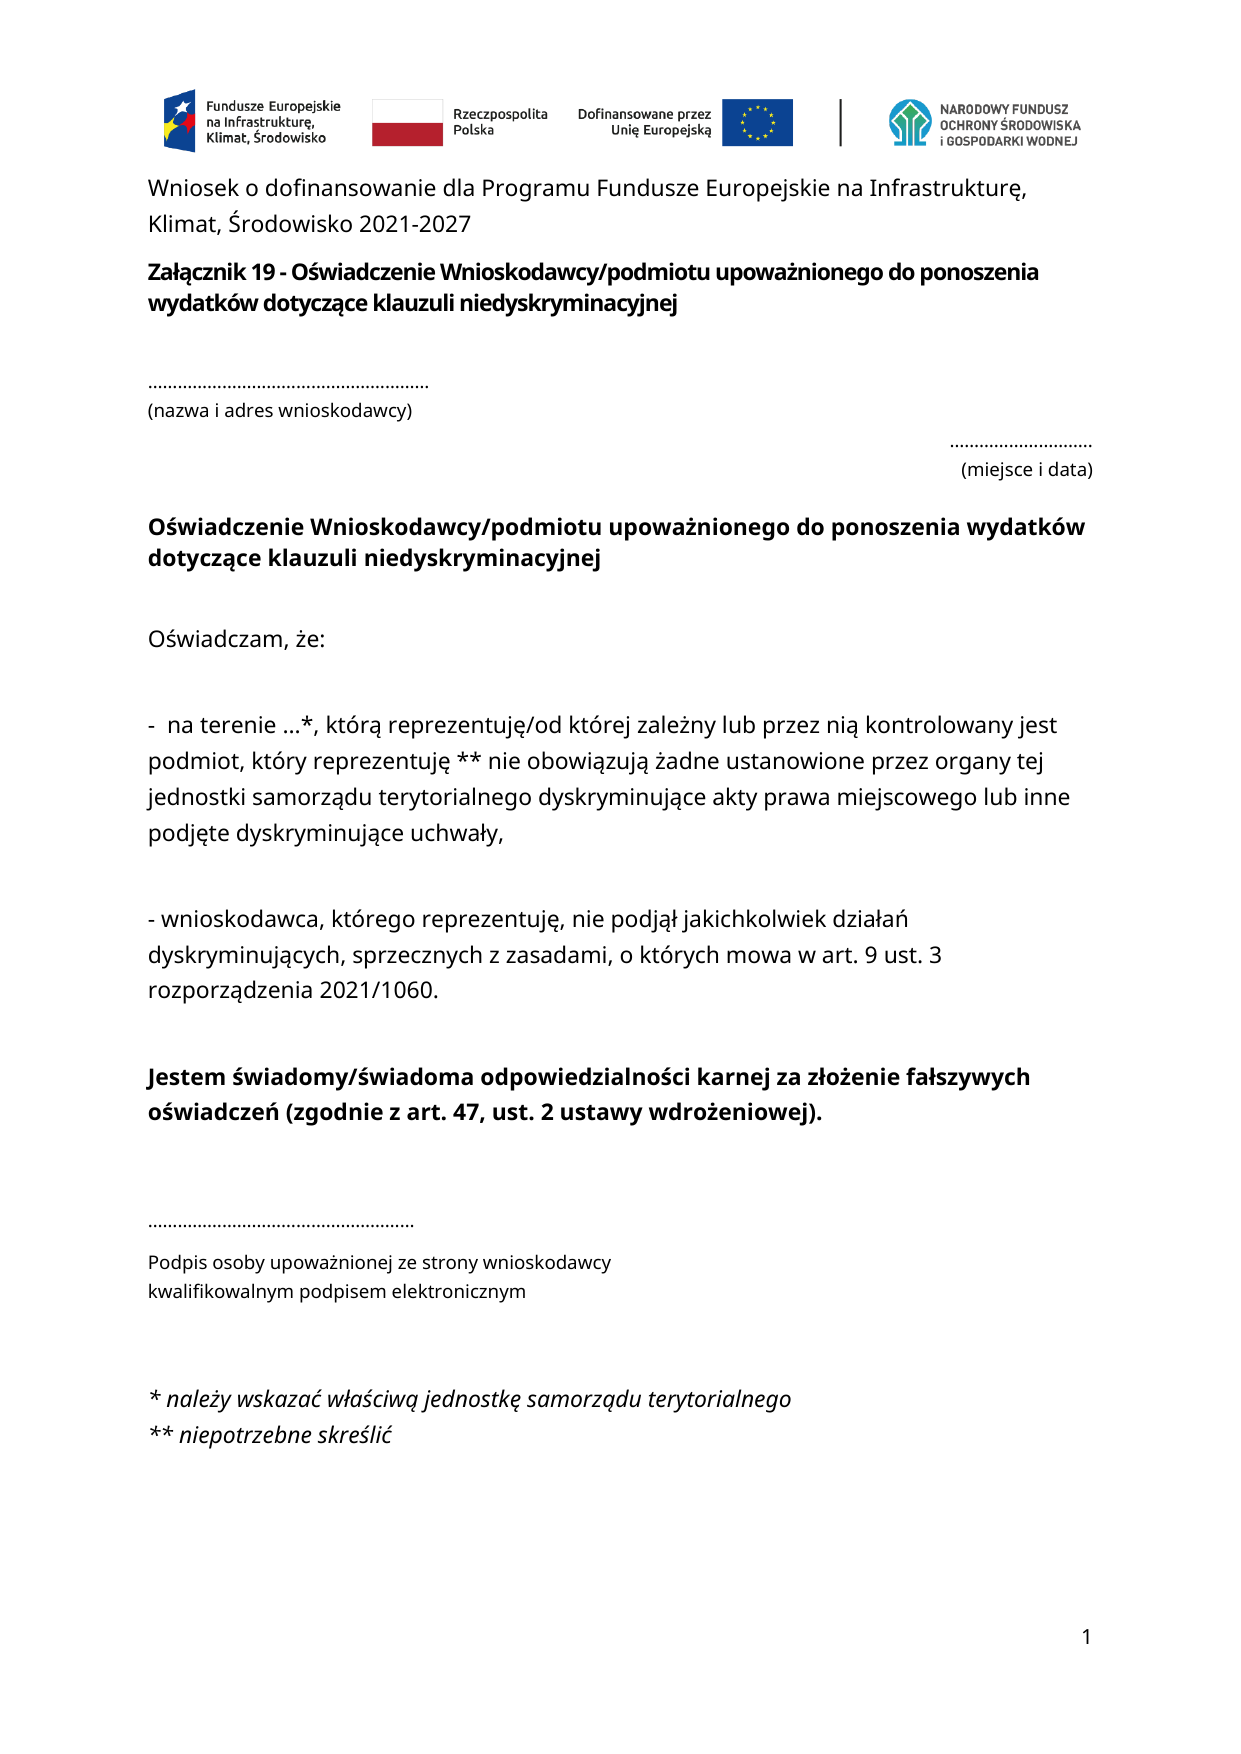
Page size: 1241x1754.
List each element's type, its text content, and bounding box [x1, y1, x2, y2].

text - wnioskodawca, którego reprezentuję, nie podjął jakichkolwiek działań dyskryminujących, sprzecznych z zasadami, o których mowa w art. 9 ust. 3 rozporządzenia 2021/1060. [148, 903, 1093, 1006]
text ……………………………………………… [148, 1207, 1093, 1233]
text Oświadczam, że: [148, 623, 1093, 654]
text - na terenie …*, którą reprezentuję/od której zależny lub przez nią kontrolowany jest podmiot, który reprezentuję ** nie obowiązują żadne ustanowione przez organy tej jednostki samorządu terytorialnego dyskryminujące akty prawa miejscowego lub inne podjęte dyskryminujące uchwały, [148, 709, 1093, 848]
text (nazwa i adres wnioskodawcy) [148, 398, 1093, 423]
picture [147, 73, 1093, 168]
text Podpis osoby upoważnionej ze strony wnioskodawcy [148, 1249, 1093, 1274]
text kwalifikowalnym podpisem elektronicznym [148, 1278, 1093, 1304]
text ……………………….. [148, 427, 1093, 452]
text Jestem świadomy/świadoma odpowiedzialności karnej za złożenie fałszywych oświadczeń (zgodnie z art. 47, ust. 2 ustawy wdrożeniowej). [148, 1060, 1093, 1128]
text ………………………………………………… [148, 368, 1093, 394]
text * należy wskazać właściwą jednostkę samorządu terytorialnego [148, 1383, 1093, 1414]
subtitle Oświadczenie Wnioskodawcy/podmiotu upoważnionego do ponoszenia wydatków dotyczące klauzuli niedyskryminacyjnej [148, 510, 1093, 573]
title Załącznik 19 - Oświadczenie Wnioskodawcy/podmiotu upoważnionego do ponoszenia wydatków dotyczące klauzuli niedyskryminacyjnej [148, 256, 1093, 318]
text ** niepotrzebne skreślić [148, 1418, 1093, 1450]
text (miejsce i data) [148, 456, 1093, 482]
